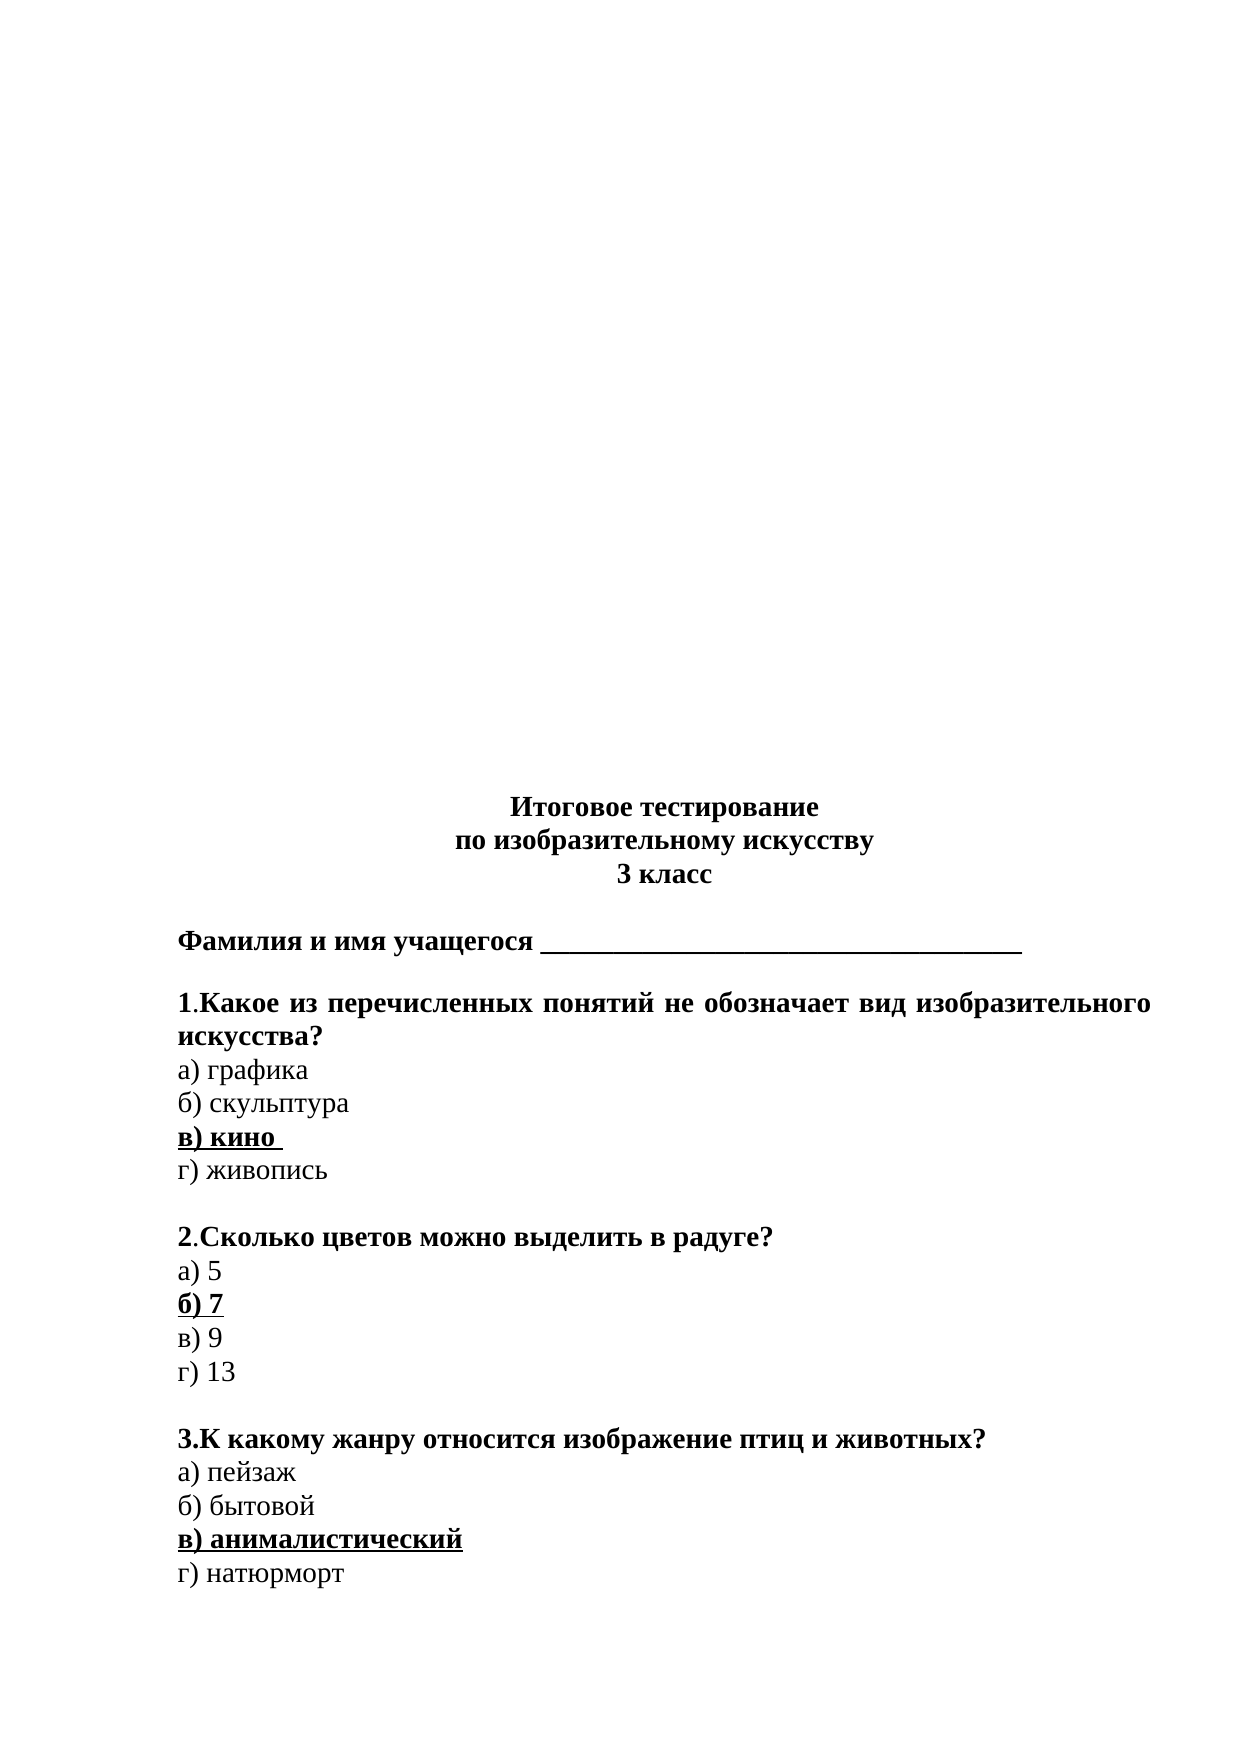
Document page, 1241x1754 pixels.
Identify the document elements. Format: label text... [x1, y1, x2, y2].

text 3 класс [177, 856, 1152, 889]
text г) 13 [177, 1354, 1152, 1387]
text б) бытовой [177, 1488, 1152, 1521]
text б) скульптура [177, 1085, 1152, 1119]
text Фамилия и имя учащегося _________________________________ [177, 923, 1152, 957]
text в) анималистический [177, 1521, 1152, 1555]
text 1.Какое из перечисленных понятий не обозначает вид изобразительного искусства? [177, 985, 1152, 1052]
text в) 9 [177, 1320, 1152, 1354]
text в) кино [177, 1119, 1152, 1152]
text 2.Сколько цветов можно выделить в радуге? [177, 1219, 1152, 1253]
text а) 5 [177, 1253, 1152, 1287]
text а) пейзаж [177, 1454, 1152, 1488]
text по изобразительному искусству [177, 822, 1152, 856]
text б) 7 [177, 1287, 1152, 1320]
text г) натюрморт [177, 1555, 1152, 1588]
text 3.К какому жанру относится изображение птиц и животных? [177, 1421, 1152, 1454]
text г) живопись [177, 1152, 1152, 1186]
text а) графика [177, 1052, 1152, 1085]
text Итоговое тестирование [177, 789, 1152, 822]
